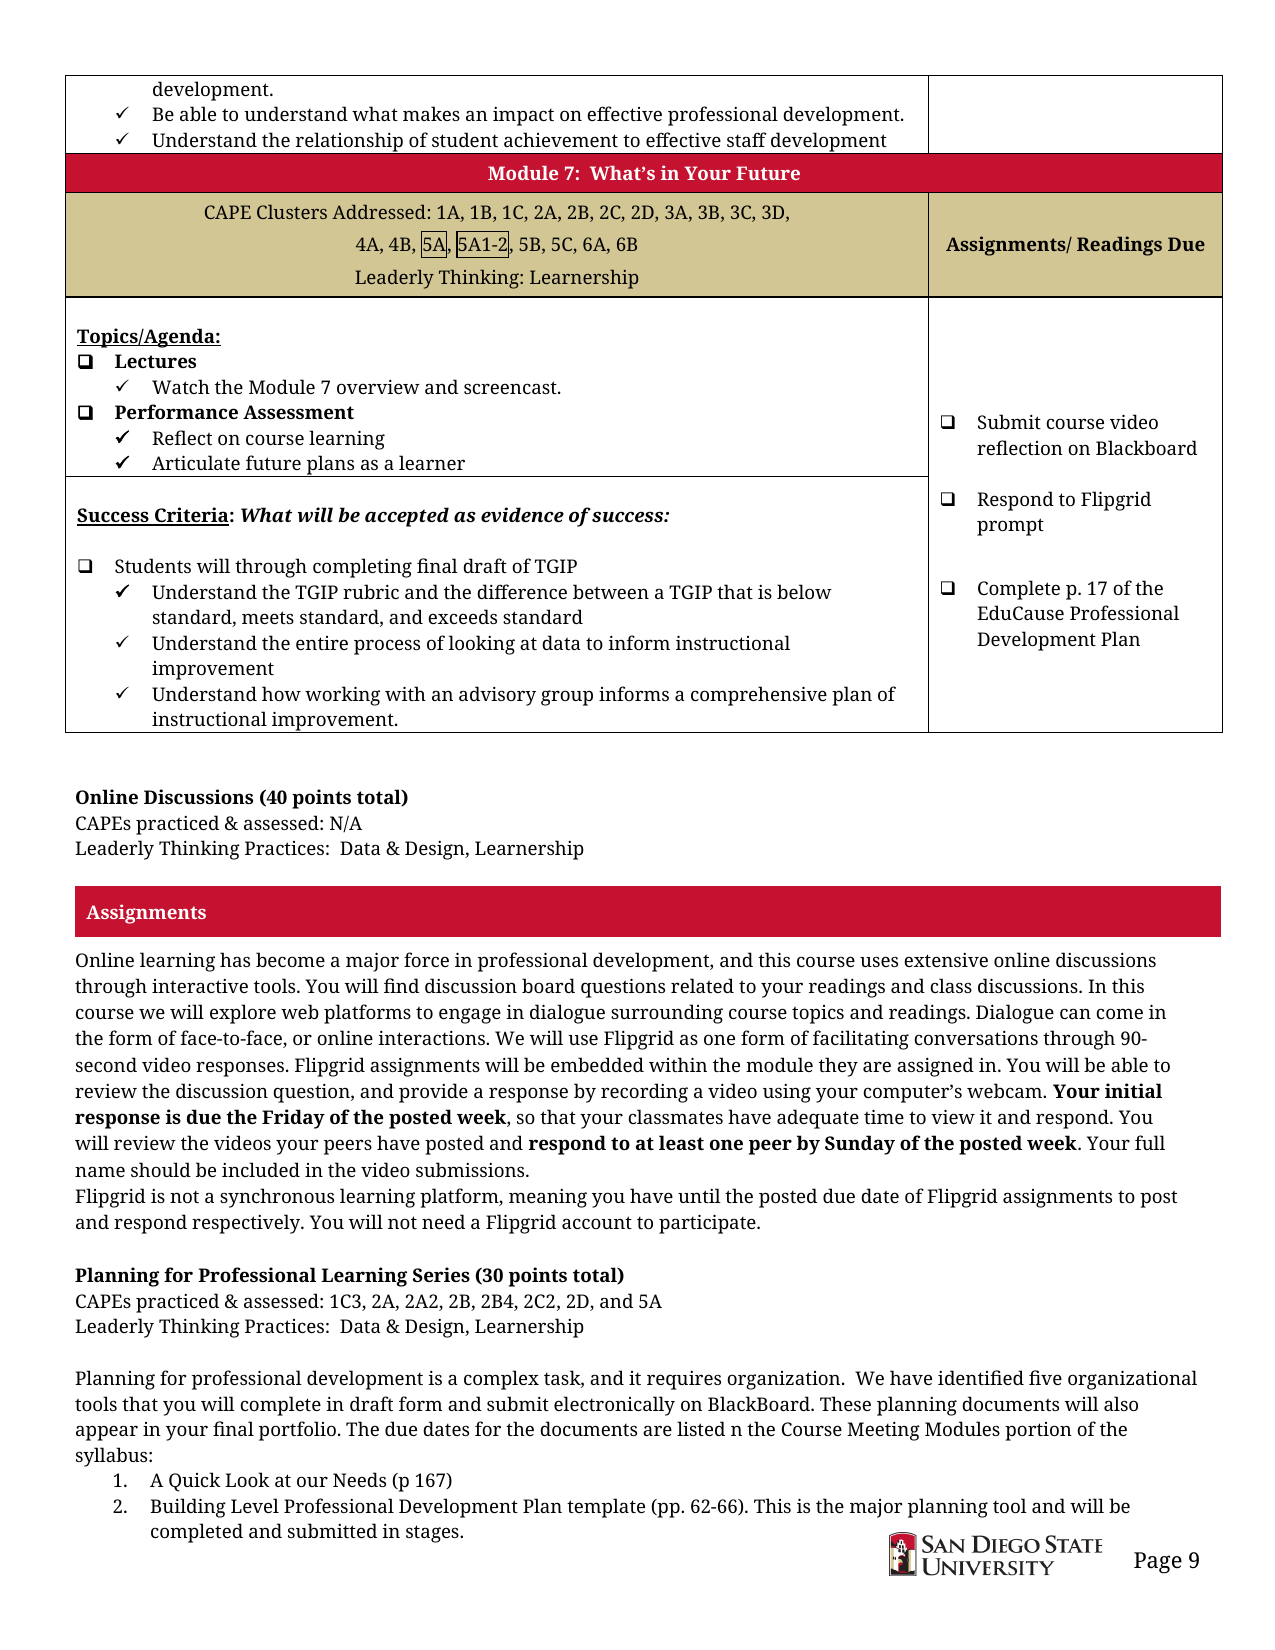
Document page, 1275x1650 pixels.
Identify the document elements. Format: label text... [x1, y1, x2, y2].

table_cell Success Criteria: What will be accepted as evidence of success: Students will through completing final draft of TGIP Understand the TGIP rubric and the difference between a TGIP that is below standard, meets standard, and exceeds standard Understand the entire process of looking at data to inform instructional improvement Understand how working with an advisory group informs a comprehensive plan of instructional improvement. [66, 477, 928, 732]
text Planning for Professional Learning Series (30 points total) [75, 1262, 1195, 1287]
table_cell Topics/Agenda: Lectures Watch the Module 7 overview and screencast. Performance Assessment Reflect on course learning Articulate future plans as a learner [66, 298, 928, 476]
text Online learning has become a major force in professional development, and this course uses extensive online discussions through interactive tools. You will find discussion board questions related to your readings and class discussions. In this course we will explore web platforms to engage in dialogue surrounding course topics and readings. Dialogue can come in the form of face-to-face, or online interactions. We will use Flipgrid as one form of facilitating conversations through 90-second video responses. Flipgrid assignments will be embedded within the module they are assigned in. You will be able to review the discussion question, and provide a response by recording a video using your computer’s webcam. Your initial response is due the Friday of the posted week, so that your classmates have adequate time to view it and respond. You will review the videos your peers have posted and respond to at least one peer by Sunday of the posted week. Your full name should be included in the video submissions. [75, 947, 1188, 1182]
text Leaderly Thinking Practices: Data & Design, Learnership [75, 835, 1200, 861]
table_cell Module 7: What’s in Your Future [66, 154, 1222, 192]
table_cell Assignments/ Readings Due [929, 193, 1222, 296]
table_cell CAPE Clusters Addressed: 1A, 1B, 1C, 2A, 2B, 2C, 2D, 3A, 3B, 3C, 3D, 4A, 4B, 5A, 5A1-2, 5B, 5C, 6A, 6B Leaderly Thinking: Learnership [66, 193, 928, 296]
text Planning for professional development is a complex task, and it requires organization. We have identified five organizational tools that you will complete in draft form and submit electronically on BlackBoard. These planning documents will also appear in your final portfolio. The due dates for the documents are listed n the Course Meeting Modules portion of the syllabus: [75, 1366, 1200, 1468]
text Online Discussions (40 points total) [75, 784, 1200, 810]
table_header Assignments [75, 886, 1221, 937]
text Flipgrid is not a synchronous learning platform, meaning you have until the posted due date of Flipgrid assignments to post and respond respectively. You will not need a Flipgrid account to participate. [75, 1183, 1195, 1235]
list Building Level Professional Development Plan template (pp. 62-66). This is the major planning tool and will be completed and submitted in stages. [112, 1493, 1200, 1544]
list A Quick Look at our Needs (p 167) [112, 1468, 1200, 1493]
text Leaderly Thinking Practices: Data & Design, Learnership [75, 1314, 1200, 1339]
text CAPEs practiced & assessed: 1C3, 2A, 2A2, 2B, 2B4, 2C2, 2D, and 5A [75, 1288, 1200, 1314]
table_cell Submit course video reflection on Blackboard Respond to Flipgrid prompt Complete p. 17 of the EduCause Professional Development Plan [929, 298, 1222, 732]
text CAPEs practiced & assessed: N/A [75, 810, 1200, 835]
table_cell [66, 76, 928, 153]
picture [889, 1544, 1103, 1576]
